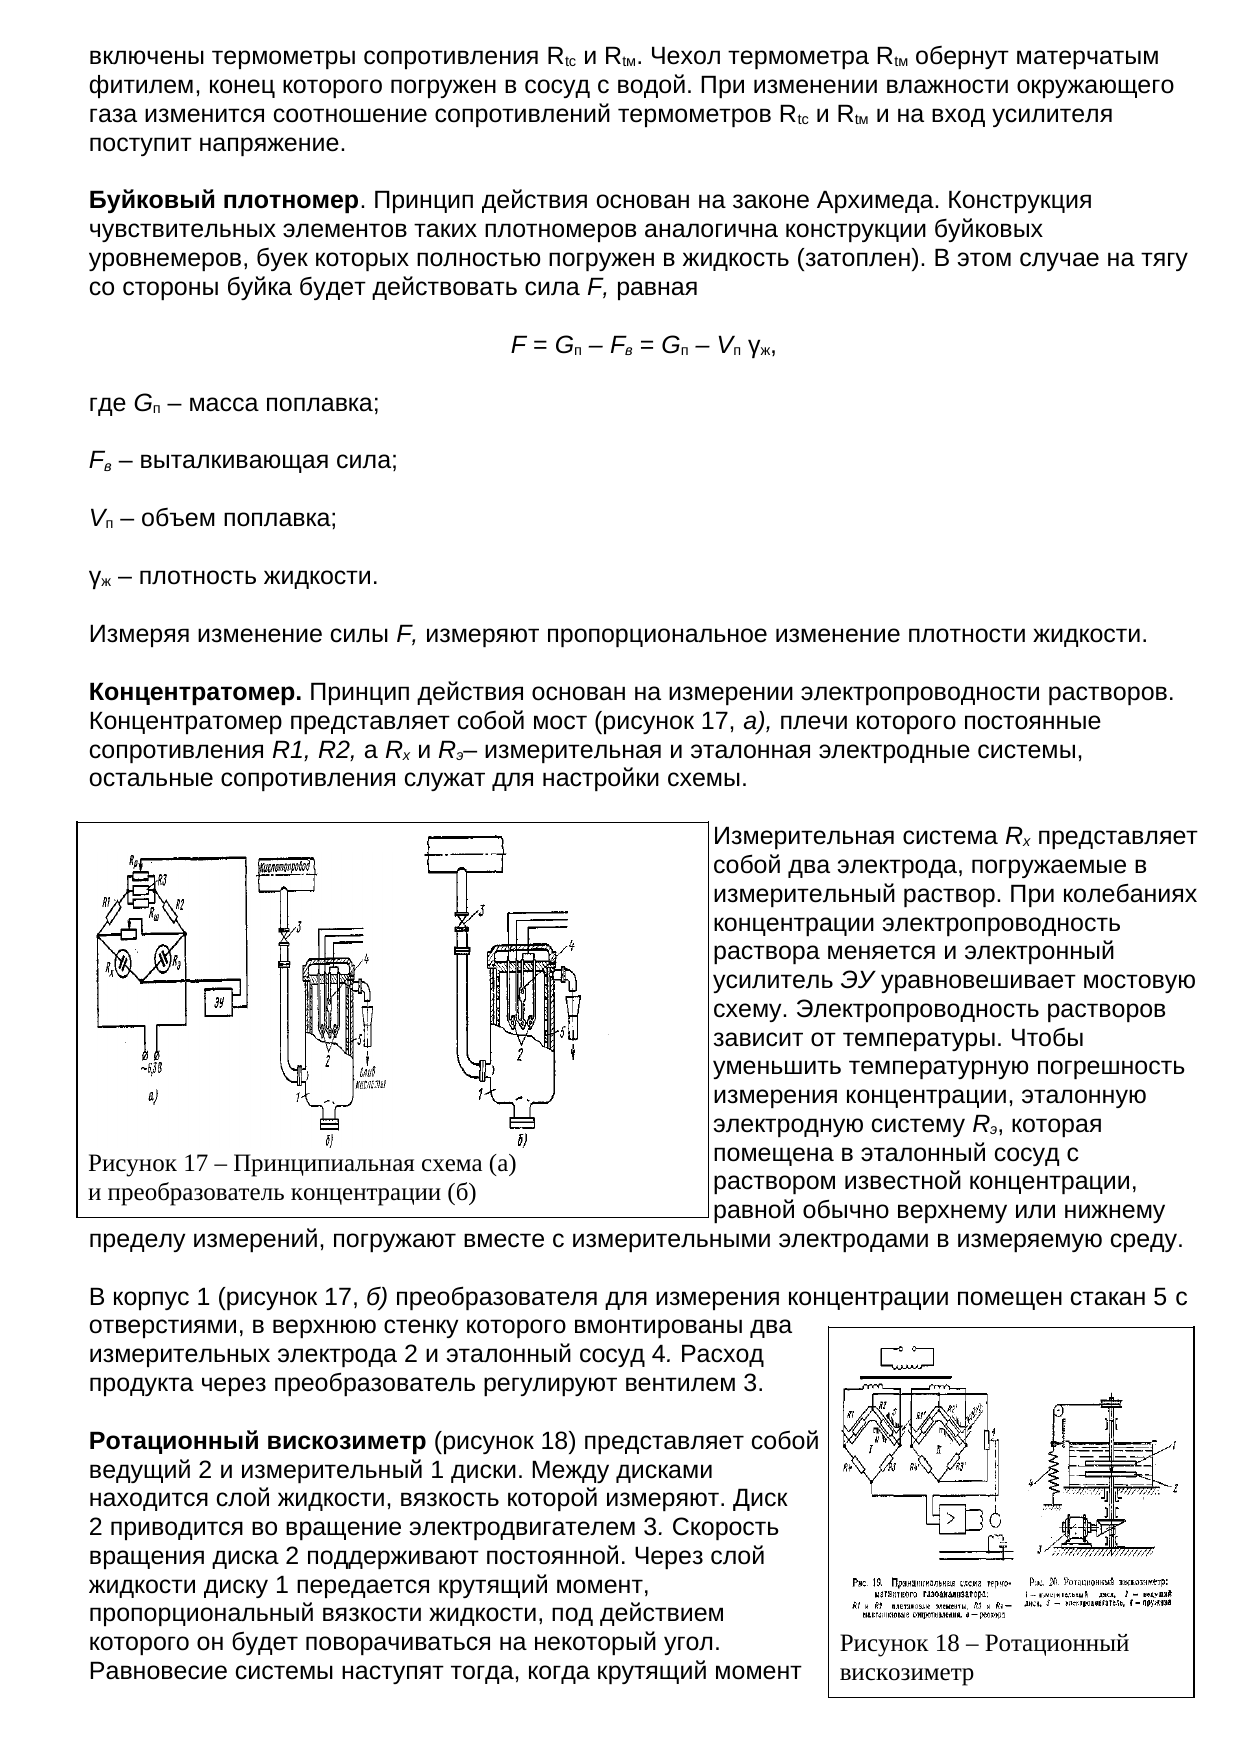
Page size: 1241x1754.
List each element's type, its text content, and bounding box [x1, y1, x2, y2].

text Буйковый плотномер. Принцип действия основан на законе Архимеда. Конструкция чувствительных элементов таких плотномеров аналогична конструкции буйковых уровнемеров, буек которых полностью погружен в жидкость (затоплен). В этом случае на тягу со стороны буйка будет действовать сила F, равная [89, 186, 1199, 301]
table_header Рисунок 17 – Принципиальная схема (а) и преобразователь концентрации (б) [78, 823, 708, 1216]
text Vп – объем поплавка; [89, 503, 1199, 532]
text Fв – выталкивающая сила; [89, 446, 1199, 474]
text Измеряя изменение силы F, измеряют пропорциональное изменение плотности жидкости. [89, 619, 1199, 648]
text γж – плотность жидкости. [89, 561, 1199, 590]
picture [87, 833, 621, 1148]
text В корпус 1 (рисунок 17, б) преобразователя для измерения концентрации помещен стакан 5 с отверстиями, в верхнюю стенку которого вмонтированы два измерительных электрода 2 и эталонный сосуд 4. Расход продукта через преобразователь регулируют вентилем 3. [89, 1282, 1199, 1397]
text F = Gп – Fв = Gп – Vп γж, [89, 330, 1199, 358]
text где Gп – масса поплавка; [89, 388, 1199, 416]
text Концентратомер. Принцип действия основан на измерении электропроводности растворов. Концентратомер представляет собой мост (рисунок 17, а), плечи которого постоянные сопротивления R1, R2, а Rх и Rэ– измерительная и эталонная электродные системы, остальные сопротивления служат для настройки схемы. [89, 677, 1199, 792]
picture [839, 1338, 1180, 1628]
table_header Рисунок 18 – Ротационный вискозиметр [829, 1328, 1193, 1696]
